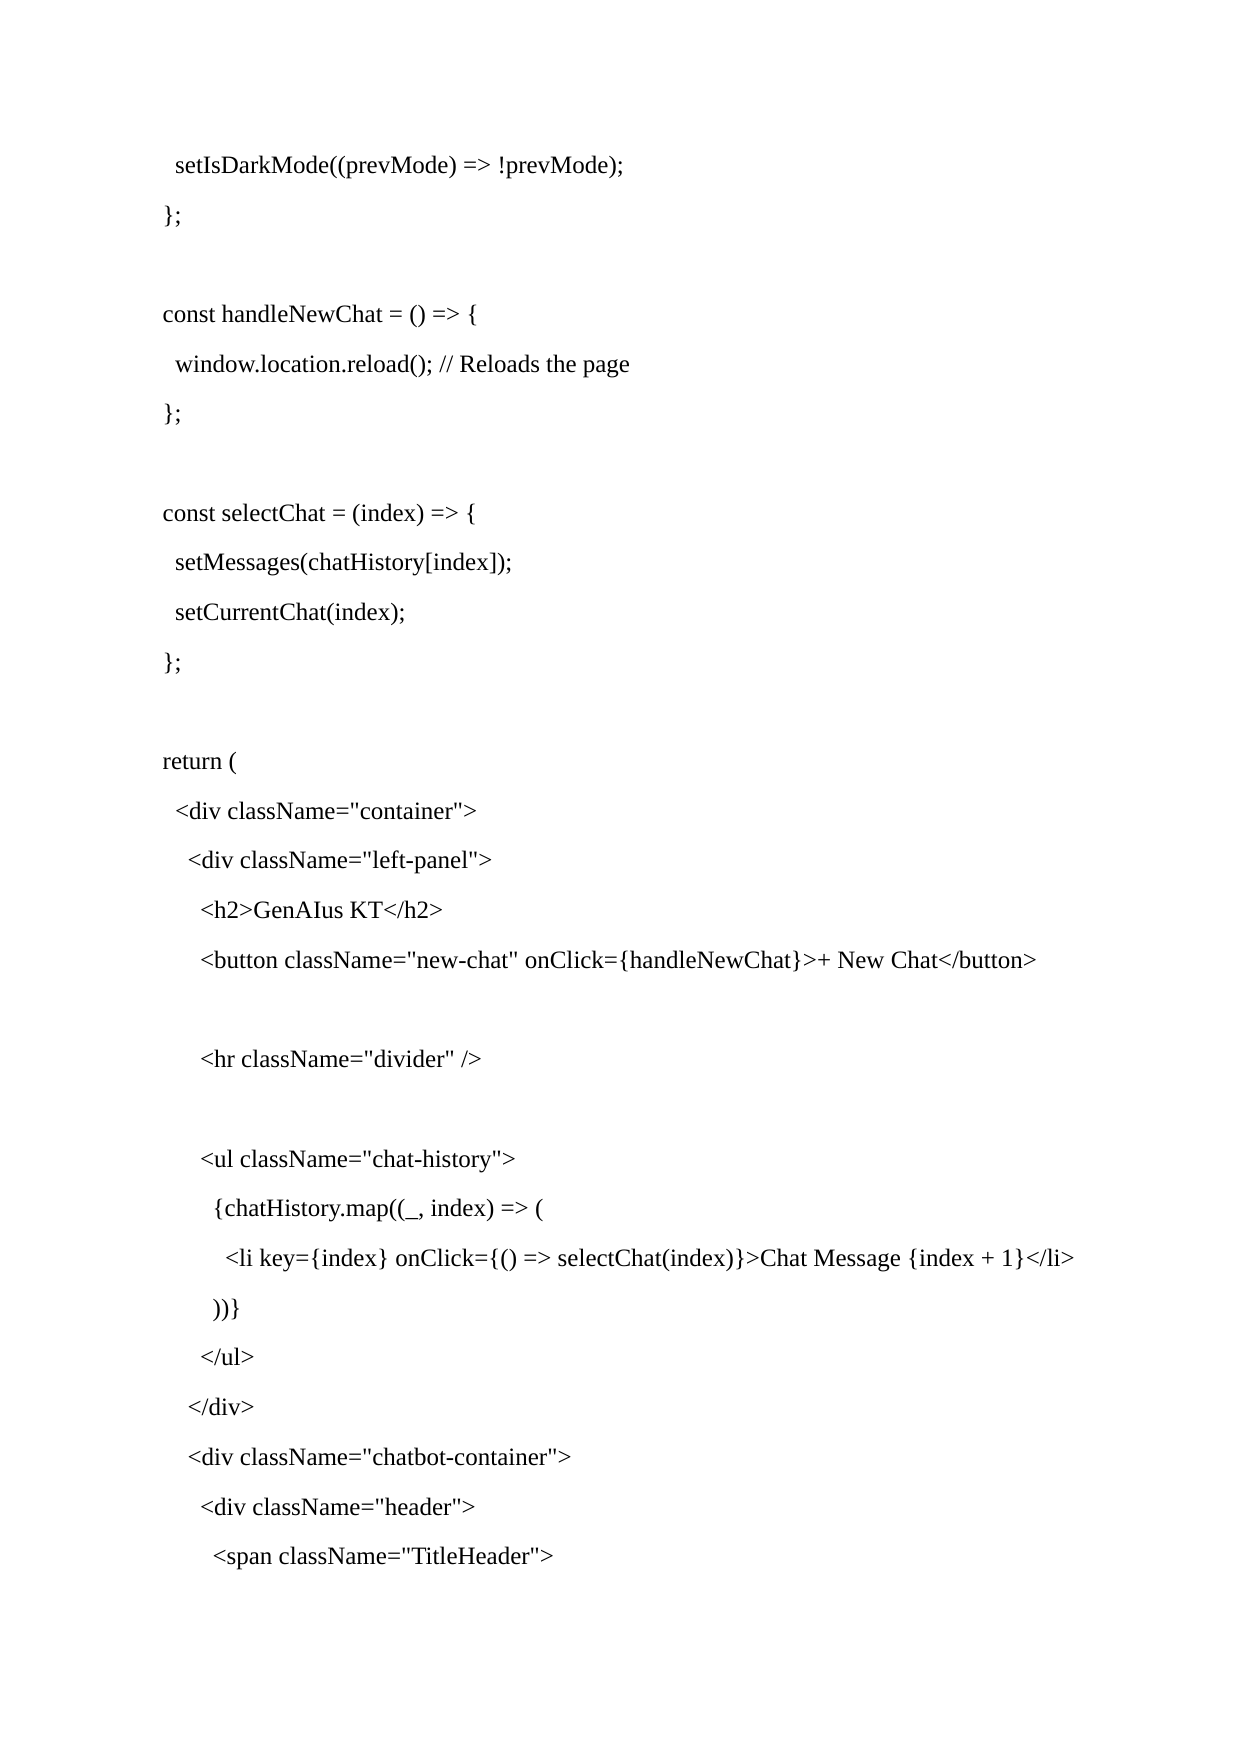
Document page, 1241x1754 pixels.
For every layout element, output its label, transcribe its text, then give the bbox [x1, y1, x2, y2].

text <li key={index} onClick={() => selectChat(index)}>Chat Message {index + 1}</li> [150, 1243, 1090, 1272]
text </ul> [150, 1342, 1090, 1371]
text setCurrentChat(index); [150, 597, 1090, 626]
text <span className="TitleHeader"> [150, 1541, 1090, 1570]
text ))} [150, 1293, 1090, 1322]
text {chatHistory.map((_, index) => ( [150, 1193, 1090, 1222]
text <div className="left-panel"> [150, 846, 1090, 874]
text window.location.reload(); // Reloads the page [150, 349, 1090, 377]
text }; [150, 647, 1090, 676]
text setMessages(chatHistory[index]); [150, 547, 1090, 576]
text const selectChat = (index) => { [150, 498, 1090, 527]
text const handleNewChat = () => { [150, 299, 1090, 328]
text <hr className="divider" /> [150, 1044, 1090, 1073]
text <button className="new-chat" onClick={handleNewChat}>+ New Chat</button> [150, 945, 1090, 974]
text return ( [150, 746, 1090, 775]
text setIsDarkMode((prevMode) => !prevMode); [150, 150, 1090, 179]
text <h2>GenAIus KT</h2> [150, 895, 1090, 924]
text <ul className="chat-history"> [150, 1144, 1090, 1172]
text }; [150, 398, 1090, 427]
text }; [150, 200, 1090, 228]
text <div className="header"> [150, 1492, 1090, 1520]
text <div className="container"> [150, 796, 1090, 825]
text </div> [150, 1392, 1090, 1421]
text <div className="chatbot-container"> [150, 1442, 1090, 1471]
